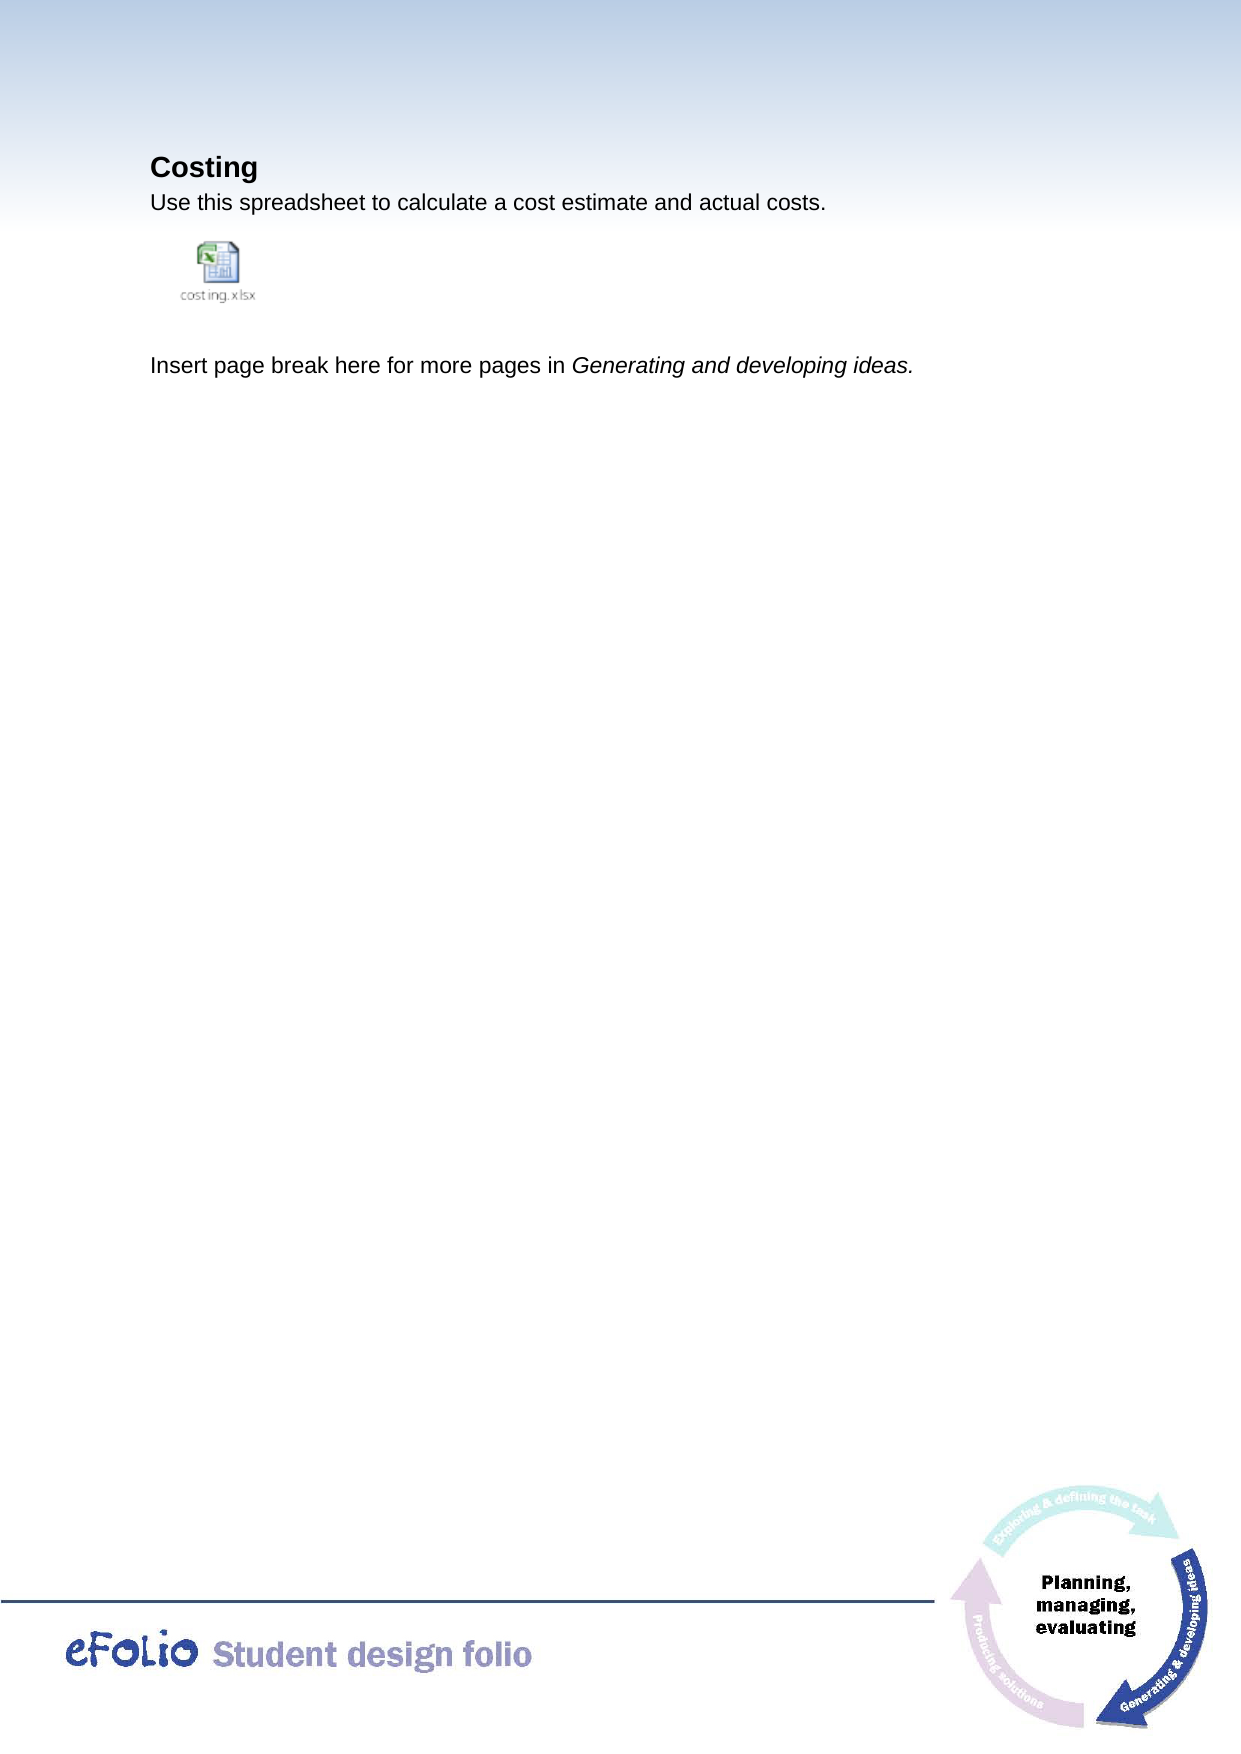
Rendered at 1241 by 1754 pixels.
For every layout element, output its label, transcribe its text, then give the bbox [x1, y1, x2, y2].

text Insert page break here for more pages in Generating and developing ideas. [150, 352, 1090, 378]
picture [0, 1473, 1241, 1750]
text Use this spreadsheet to calculate a cost estimate and actual costs. [150, 188, 1090, 215]
subtitle Costing [150, 150, 1090, 183]
